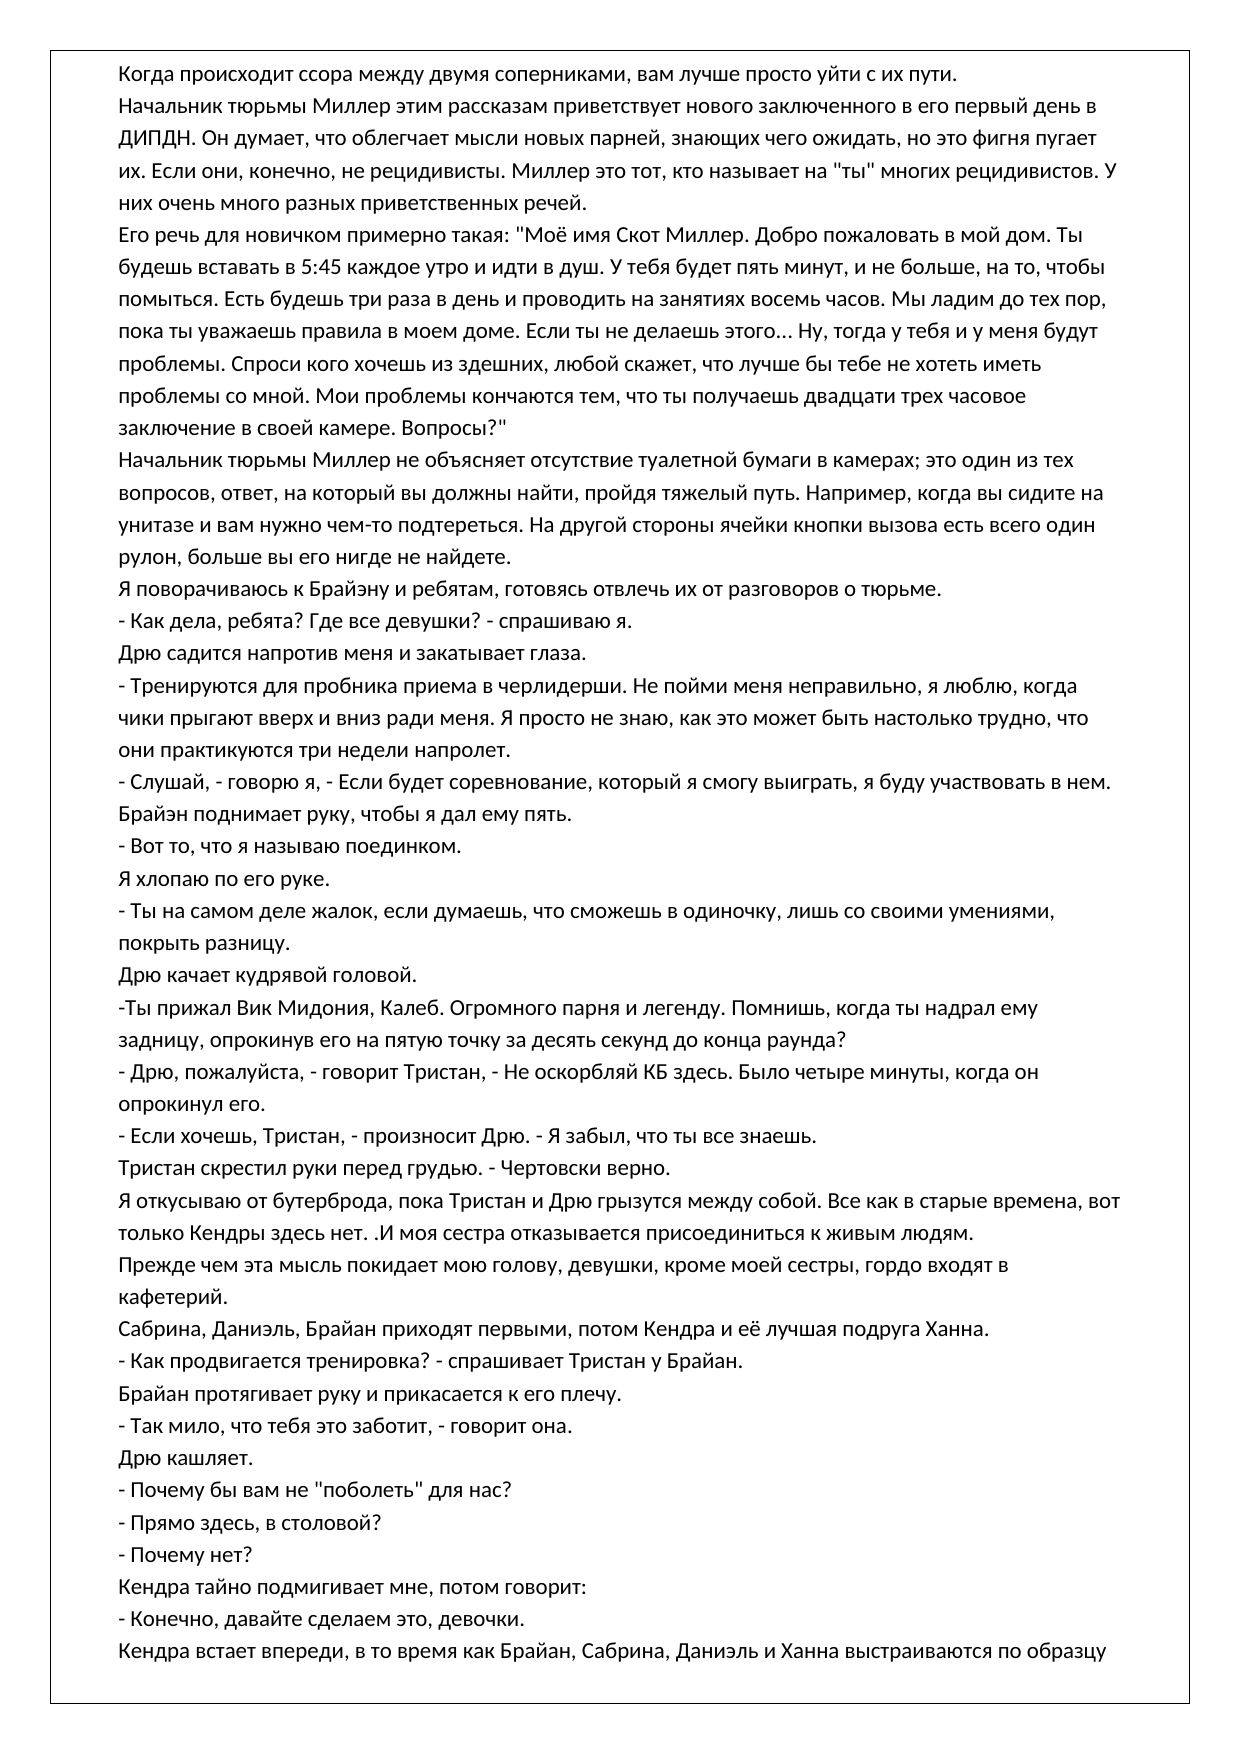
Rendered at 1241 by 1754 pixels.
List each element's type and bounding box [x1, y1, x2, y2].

text [118, 59, 1122, 1664]
